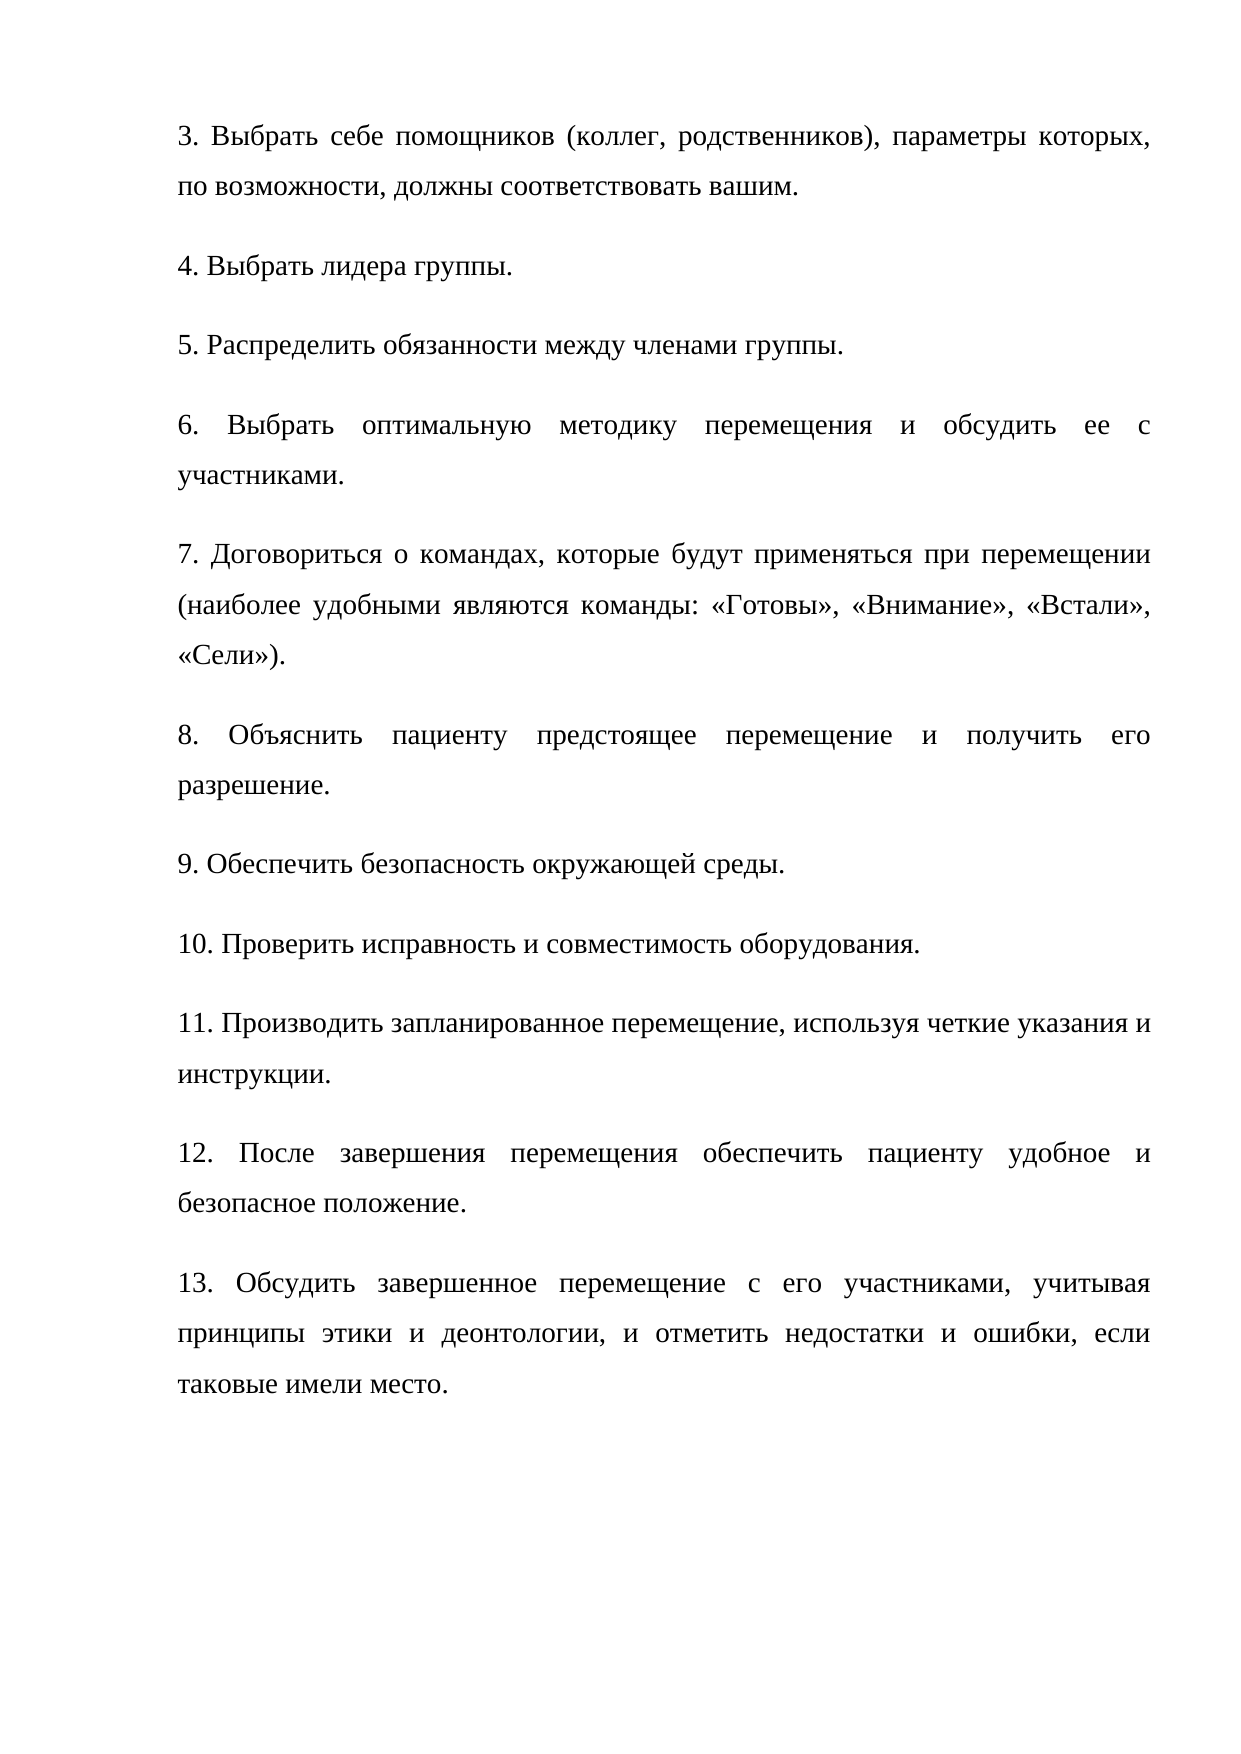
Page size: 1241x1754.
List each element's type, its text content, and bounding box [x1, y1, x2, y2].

text 4. Выбрать лидера группы. [177, 248, 1152, 281]
text 12. После завершения перемещения обеспечить пациенту удобное и безопасное положение. [177, 1135, 1152, 1219]
text 8. Объяснить пациенту предстоящее перемещение и получить его разрешение. [177, 717, 1152, 801]
text 5. Распределить обязанности между членами группы. [177, 327, 1152, 361]
text 10. Проверить исправность и совместимость оборудования. [177, 926, 1152, 959]
text 7. Договориться о командах, которые будут применяться при перемещении (наиболее удобными являются команды: «Готовы», «Внимание», «Встали», «Сели»). [177, 537, 1152, 671]
text 9. Обеспечить безопасность окружающей среды. [177, 847, 1152, 880]
text 13. Обсудить завершенное перемещение с его участниками, учитывая принципы этики и деонтологии, и отметить недостатки и ошибки, если таковые имели место. [177, 1265, 1152, 1399]
text 11. Производить запланированное перемещение, используя четкие указания и инструкции. [177, 1006, 1152, 1089]
text 6. Выбрать оптимальную методику перемещения и обсудить ее с участниками. [177, 407, 1152, 491]
text 3. Выбрать себе помощников (коллег, родственников), параметры которых, по возможности, должны соответствовать вашим. [177, 118, 1152, 202]
